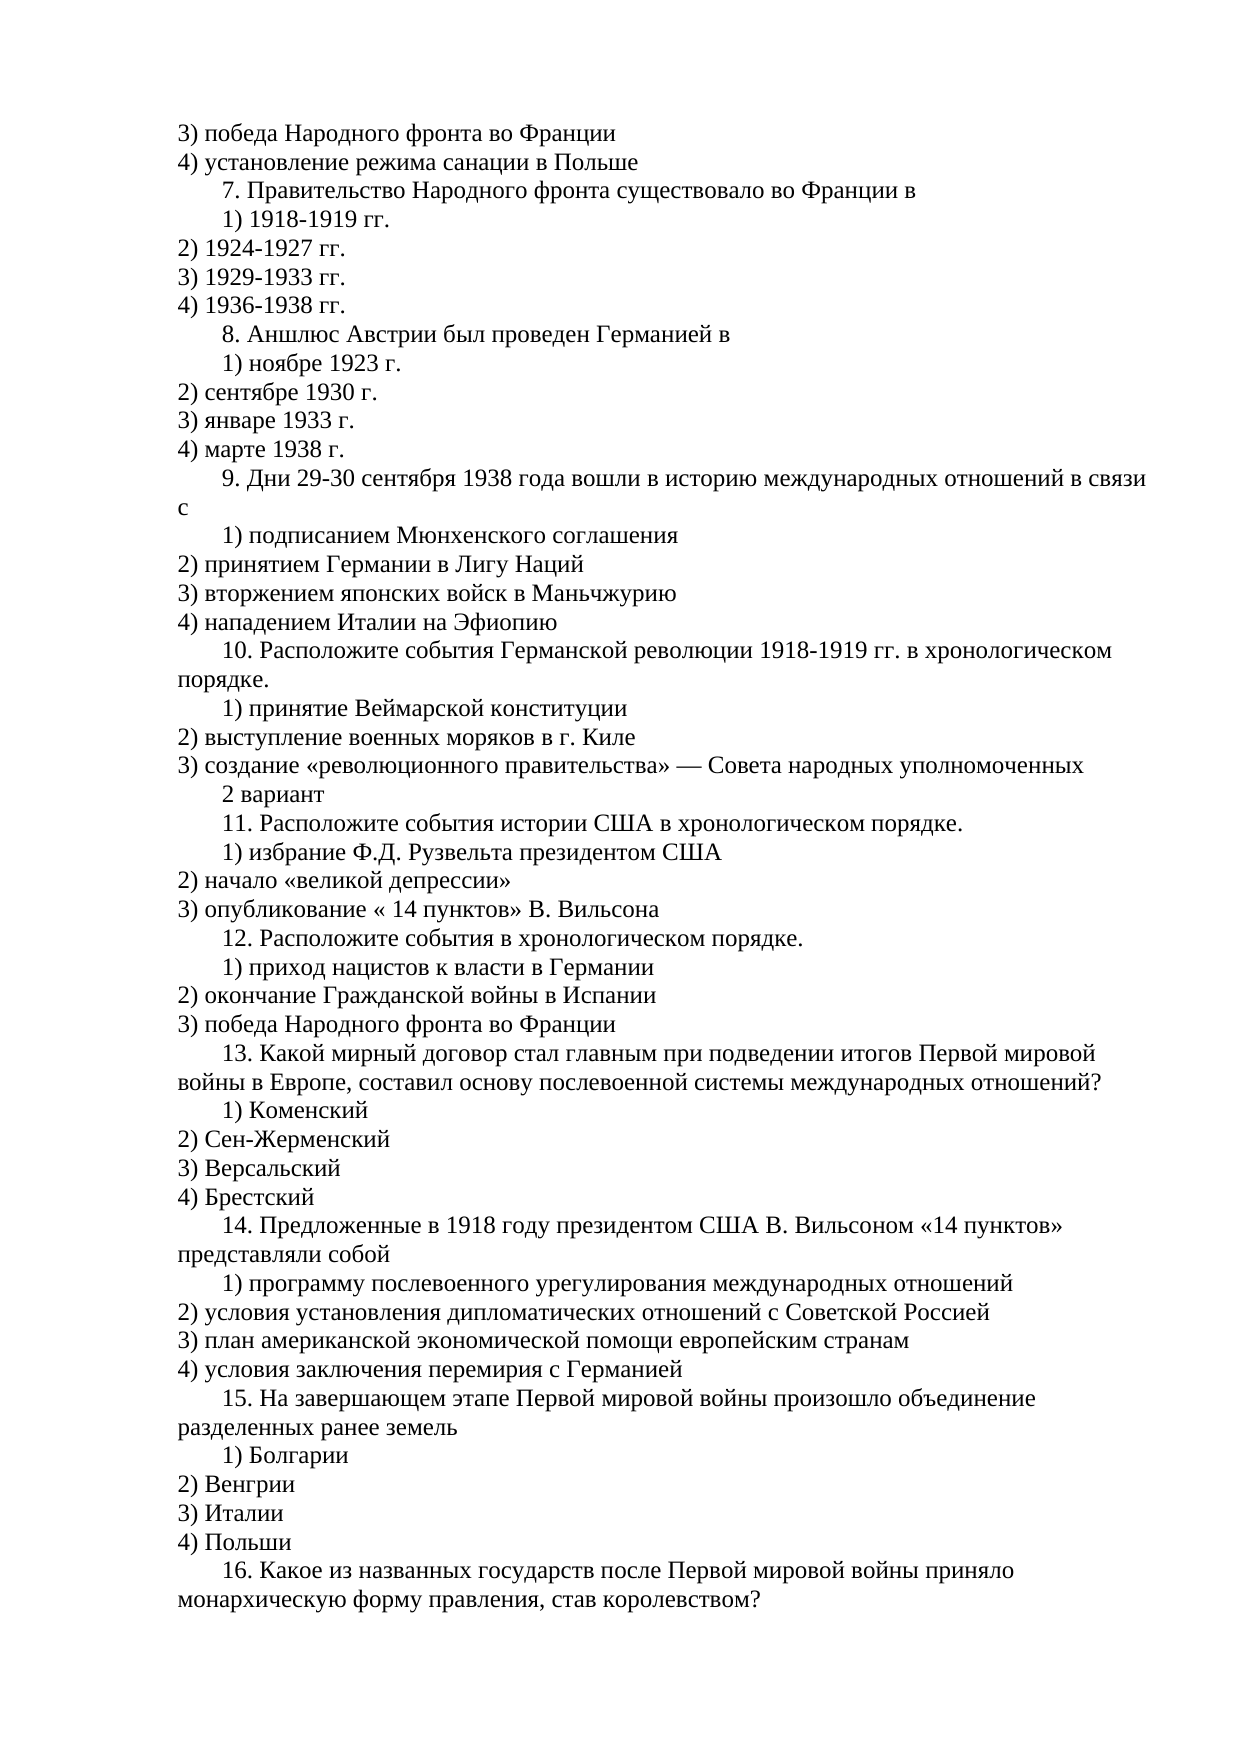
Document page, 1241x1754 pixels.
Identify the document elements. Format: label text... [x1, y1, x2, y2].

text 1) подписанием Мюнхенского соглашения 2) принятием Германии в Лигу Наций 3) вторжением японских войск в Маньчжурию 4) нападением Италии на Эфиопию [177, 521, 1152, 636]
text 10. Расположите события Германской революции 1918-1919 гг. в хронологическом порядке. [177, 636, 1152, 693]
text 8. Аншлюс Австрии был проведен Германией в [177, 319, 1152, 348]
text 1) ноябре 1923 г. 2) сентябре 1930 г. 3) январе 1933 г. 4) марте 1938 г. [177, 348, 1152, 463]
text 12. Расположите события в хронологическом порядке. [177, 923, 1152, 952]
text 14. Предложенные в 1918 году президентом США В. Вильсоном «14 пунктов» представляли собой [177, 1211, 1152, 1268]
text 7. Правительство Народного фронта существовало во Франции в [177, 176, 1152, 204]
text 13. Какой мирный договор стал главным при подведении итогов Первой мировой войны в Европе, составил основу послевоенной системы международных отношений? [177, 1038, 1152, 1096]
text 1) Болгарии 2) Венгрии 3) Италии 4) Польши [177, 1441, 1152, 1556]
text 16. Какое из названных государств после Первой мировой войны приняло монархическую форму правления, став королевством? [177, 1556, 1152, 1613]
text 1) избрание Ф.Д. Рузвельта президентом США 2) начало «великой депрессии» 3) опубликование « 14 пунктов» В. Вильсона [177, 837, 1152, 923]
text 1) принятие Веймарской конституции 2) выступление военных моряков в г. Киле 3) создание «революционного правительства» — Совета народных уполномоченных [177, 693, 1152, 779]
text 1) программу послевоенного урегулирования международных отношений 2) условия установления дипломатических отношений с Советской Россией 3) план американской экономической помощи европейским странам 4) условия заключения перемирия с Германией [177, 1268, 1152, 1383]
text 11. Расположите события истории США в хронологическом порядке. [177, 808, 1152, 837]
text 1) 1918-1919 гг. 2) 1924-1927 гг. 3) 1929-1933 гг. 4) 1936-1938 гг. [177, 204, 1152, 319]
text 1) Коменский 2) Сен-Жерменский 3) Версальский 4) Брестский [177, 1096, 1152, 1211]
text 1) приход нацистов к власти в Германии 2) окончание Гражданской войны в Испании 3) победа Народного фронта во Франции [177, 952, 1152, 1038]
text 2 вариант [177, 779, 1152, 808]
text 15. На завершающем этапе Первой мировой войны произошло объединение разделенных ранее земель [177, 1383, 1152, 1441]
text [177, 118, 1152, 176]
text 9. Дни 29-30 сентября 1938 года вошли в историю международных отношений в связи с [177, 463, 1152, 521]
